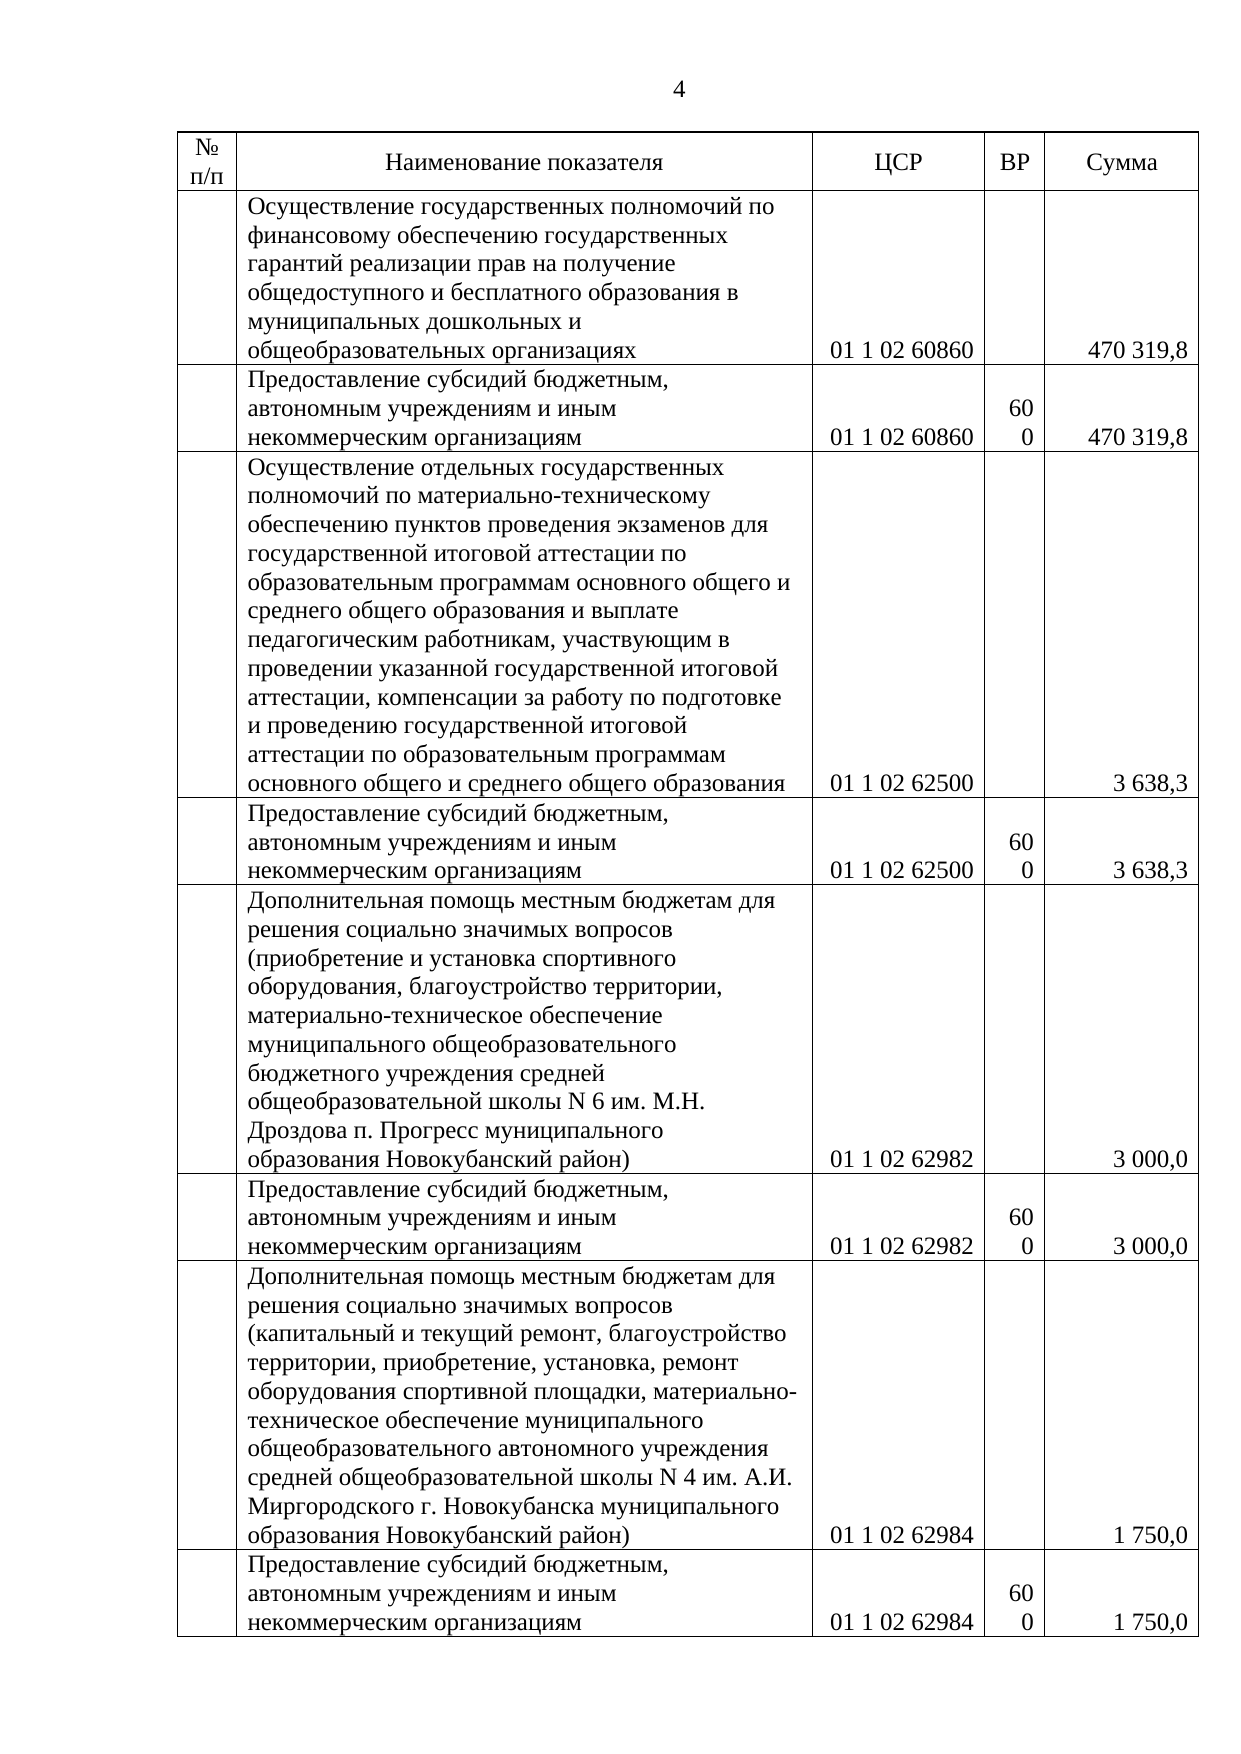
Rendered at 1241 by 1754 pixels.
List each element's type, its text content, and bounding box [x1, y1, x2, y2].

table_cell 01 1 02 62500 [813, 798, 984, 884]
table_cell 3 638,3 [1045, 798, 1198, 884]
table_cell [178, 885, 236, 1173]
table_header ЦСР [813, 133, 984, 190]
table_cell 01 1 02 62982 [813, 885, 984, 1173]
table_cell 600 [985, 1550, 1044, 1636]
table_cell [178, 1261, 236, 1548]
table_cell [985, 885, 1044, 1173]
table_cell [985, 452, 1044, 797]
table_cell 01 1 02 62982 [813, 1174, 984, 1260]
table_cell 600 [985, 798, 1044, 884]
table_cell 470 319,8 [1045, 191, 1198, 363]
table_cell 600 [985, 1174, 1044, 1260]
table_cell Предоставление субсидий бюджетным, автономным учреждениям и иным некоммерческим организациям [237, 1174, 812, 1260]
table_header ВР [985, 133, 1044, 190]
table_cell 01 1 02 62984 [813, 1550, 984, 1636]
table_cell Предоставление субсидий бюджетным, автономным учреждениям и иным некоммерческим организациям [237, 1550, 812, 1636]
table_cell 3 000,0 [1045, 885, 1198, 1173]
table_cell [178, 1550, 236, 1636]
table_cell [178, 1174, 236, 1260]
table_cell Дополнительная помощь местным бюджетам для решения социально значимых вопросов (капитальный и текущий ремонт, благоустройство территории, приобретение, установка, ремонт оборудования спортивной площадки, материально-техническое обеспечение муниципального общеобразовательного автономного учреждения средней общеобразовательной школы N 4 им. А.И. Миргородского г. Новокубанска муниципального образования Новокубанский район) [237, 1261, 812, 1548]
table_header № п/п [178, 133, 236, 190]
table_cell [985, 1261, 1044, 1548]
table_cell 3 638,3 [1045, 452, 1198, 797]
table_cell [985, 191, 1044, 363]
table_cell 600 [985, 365, 1044, 451]
table_cell 01 1 02 62984 [813, 1261, 984, 1548]
table_cell 1 750,0 [1045, 1550, 1198, 1636]
table_cell Осуществление государственных полномочий по финансовому обеспечению государственных гарантий реализации прав на получение общедоступного и бесплатного образования в муниципальных дошкольных и общеобразовательных организациях [237, 191, 812, 363]
table_header Наименование показателя [237, 133, 812, 190]
table_cell Дополнительная помощь местным бюджетам для решения социально значимых вопросов (приобретение и установка спортивного оборудования, благоустройство территории, материально-техническое обеспечение муниципального общеобразовательного бюджетного учреждения средней общеобразовательной школы N 6 им. М.Н. Дроздова п. Прогресс муниципального образования Новокубанский район) [237, 885, 812, 1173]
table_cell Предоставление субсидий бюджетным, автономным учреждениям и иным некоммерческим организациям [237, 798, 812, 884]
table_cell Предоставление субсидий бюджетным, автономным учреждениям и иным некоммерческим организациям [237, 365, 812, 451]
table_header Сумма [1045, 133, 1198, 190]
table_cell Осуществление отдельных государственных полномочий по материально-техническому обеспечению пунктов проведения экзаменов для государственной итоговой аттестации по образовательным программам основного общего и среднего общего образования и выплате педагогическим работникам, участвующим в проведении указанной государственной итоговой аттестации, компенсации за работу по подготовке и проведению государственной итоговой аттестации по образовательным программам основного общего и среднего общего образования [237, 452, 812, 797]
table_cell 01 1 02 62500 [813, 452, 984, 797]
table_cell [178, 452, 236, 797]
table_cell [178, 191, 236, 363]
table_cell 1 750,0 [1045, 1261, 1198, 1548]
table_cell 01 1 02 60860 [813, 191, 984, 363]
table_cell [178, 365, 236, 451]
table_cell 3 000,0 [1045, 1174, 1198, 1260]
table_cell 01 1 02 60860 [813, 365, 984, 451]
table_cell 470 319,8 [1045, 365, 1198, 451]
table_cell [178, 798, 236, 884]
